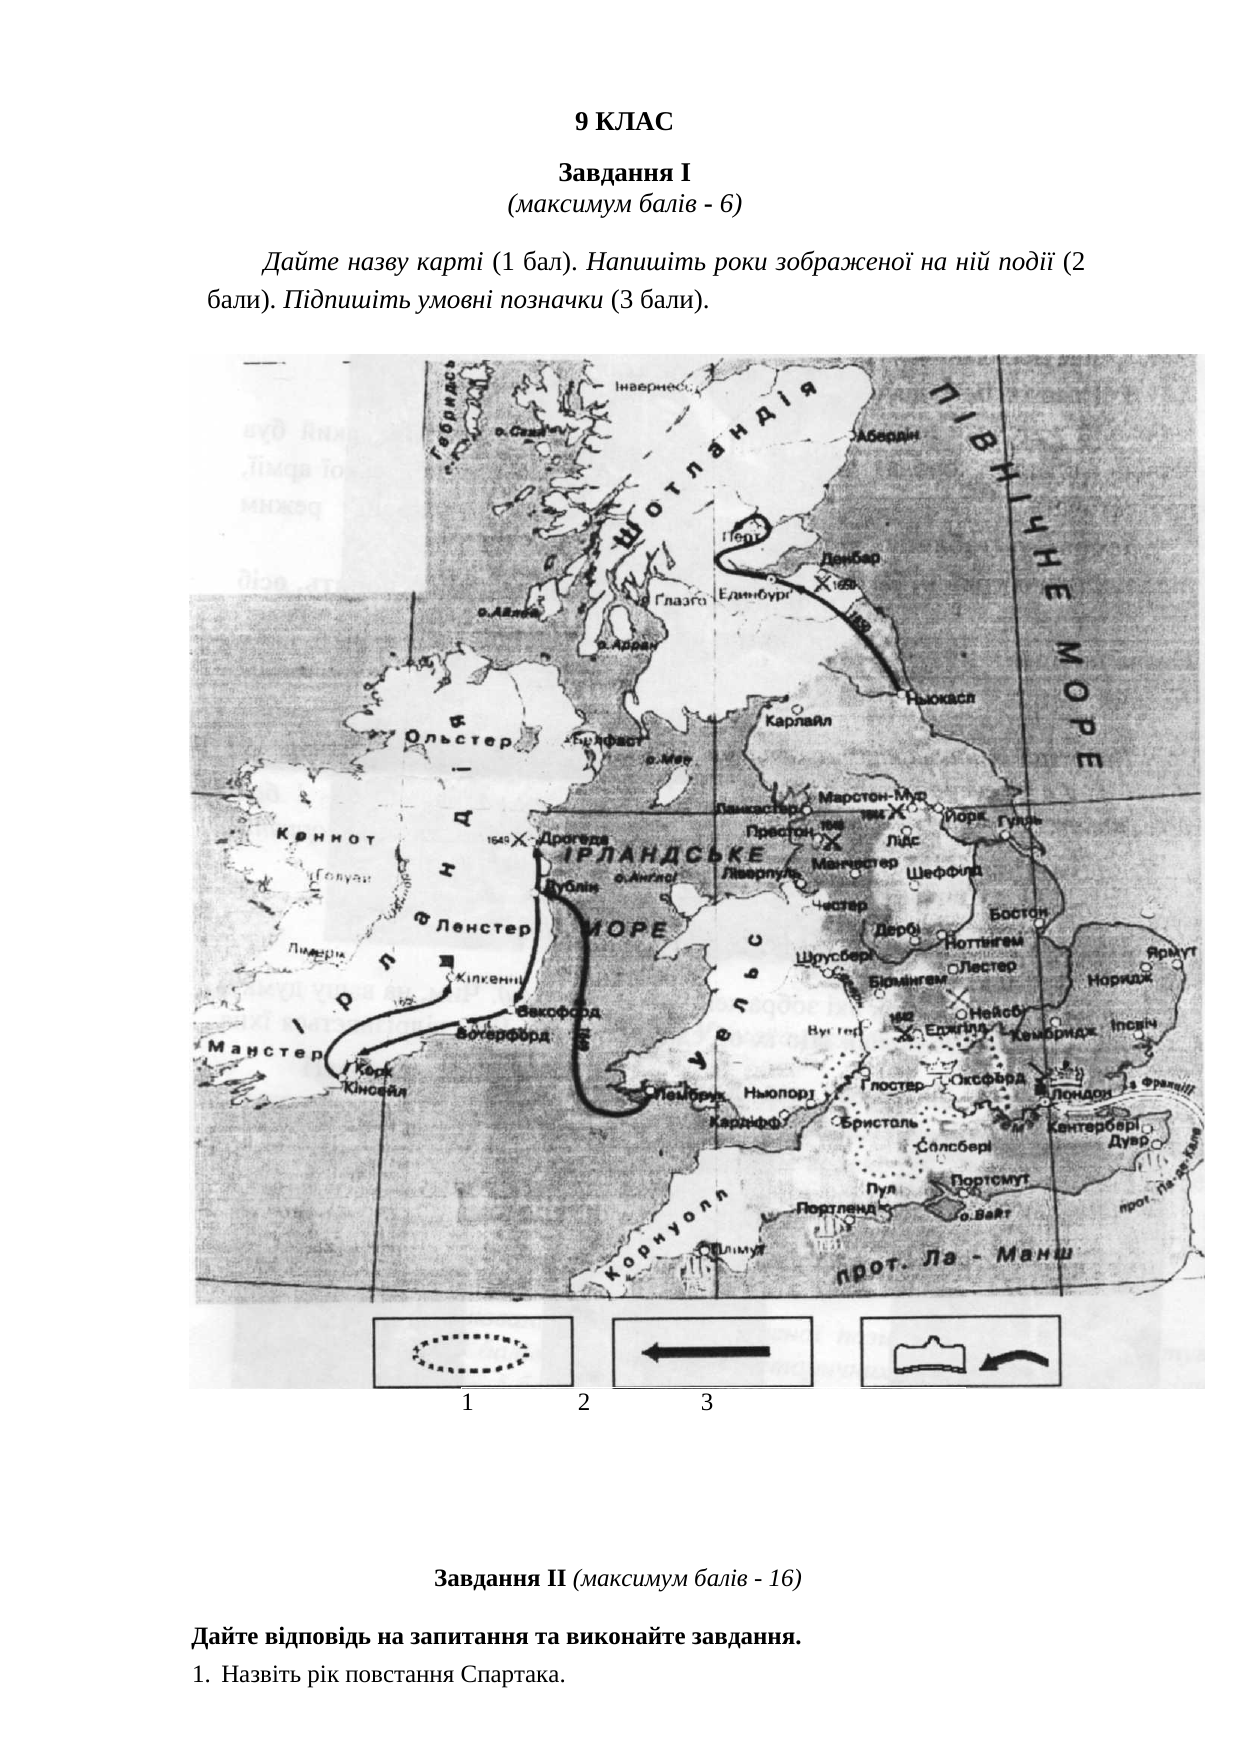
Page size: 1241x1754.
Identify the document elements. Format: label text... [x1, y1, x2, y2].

text Дайте назву карті (1 бал). Напишіть роки зображеної на ній події (2 бали). Підпишіть умовні позначки (3 бали). [207, 240, 1085, 316]
list Назвіть рік повстання Спартака. [192, 1652, 1100, 1689]
picture [189, 354, 1205, 1389]
text Завдання II (максимум балів - 16) [434, 1563, 1100, 1592]
text 9 КЛАС [458, 103, 791, 137]
text Дайте відповідь на запитання та виконайте завдання. [191, 1614, 1100, 1652]
text (максимум балів - 6) [458, 187, 791, 218]
text Завдання І [458, 156, 791, 187]
